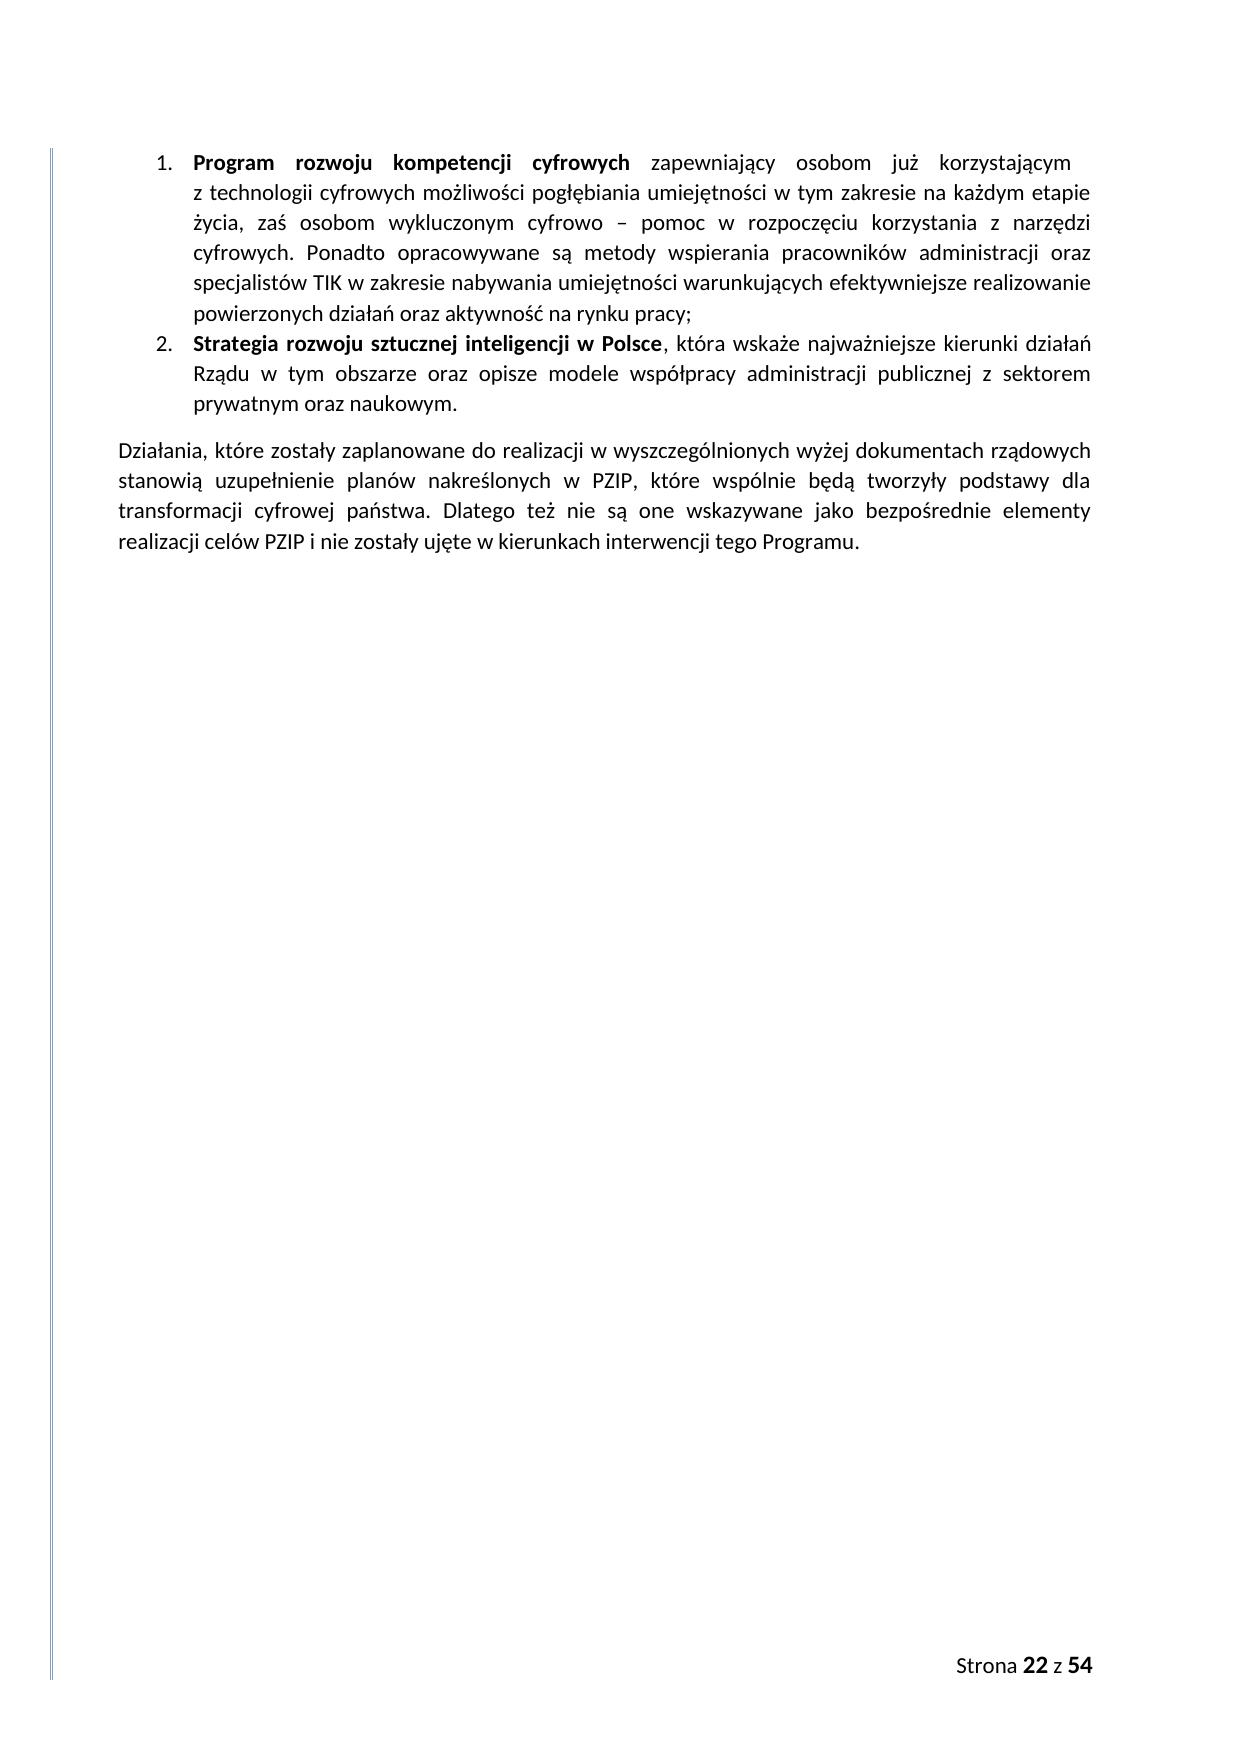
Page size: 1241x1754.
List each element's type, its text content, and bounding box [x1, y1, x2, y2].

text Działania, które zostały zaplanowane do realizacji w wyszczególnionych wyżej dokumentach rządowych stanowią uzupełnienie planów nakreślonych w PZIP, które wspólnie będą tworzyły podstawy dla transformacji cyfrowej państwa. Dlatego też nie są one wskazywane jako bezpośrednie elementy realizacji celów PZIP i nie zostały ujęte w kierunkach interwencji tego Programu. [118, 436, 1092, 555]
list Strategia rozwoju sztucznej inteligencji w Polsce, która wskaże najważniejsze kierunki działań Rządu w tym obszarze oraz opisze modele współpracy administracji publicznej z sektorem prywatnym oraz naukowym. [156, 329, 1092, 417]
list Program rozwoju kompetencji cyfrowych zapewniający osobom już korzystającym z technologii cyfrowych możliwości pogłębiania umiejętności w tym zakresie na każdym etapie życia, zaś osobom wykluczonym cyfrowo – pomoc w rozpoczęciu korzystania z narzędzi cyfrowych. Ponadto opracowywane są metody wspierania pracowników administracji oraz specjalistów TIK w zakresie nabywania umiejętności warunkujących efektywniejsze realizowanie powierzonych działań oraz aktywność na rynku pracy; [156, 148, 1092, 327]
